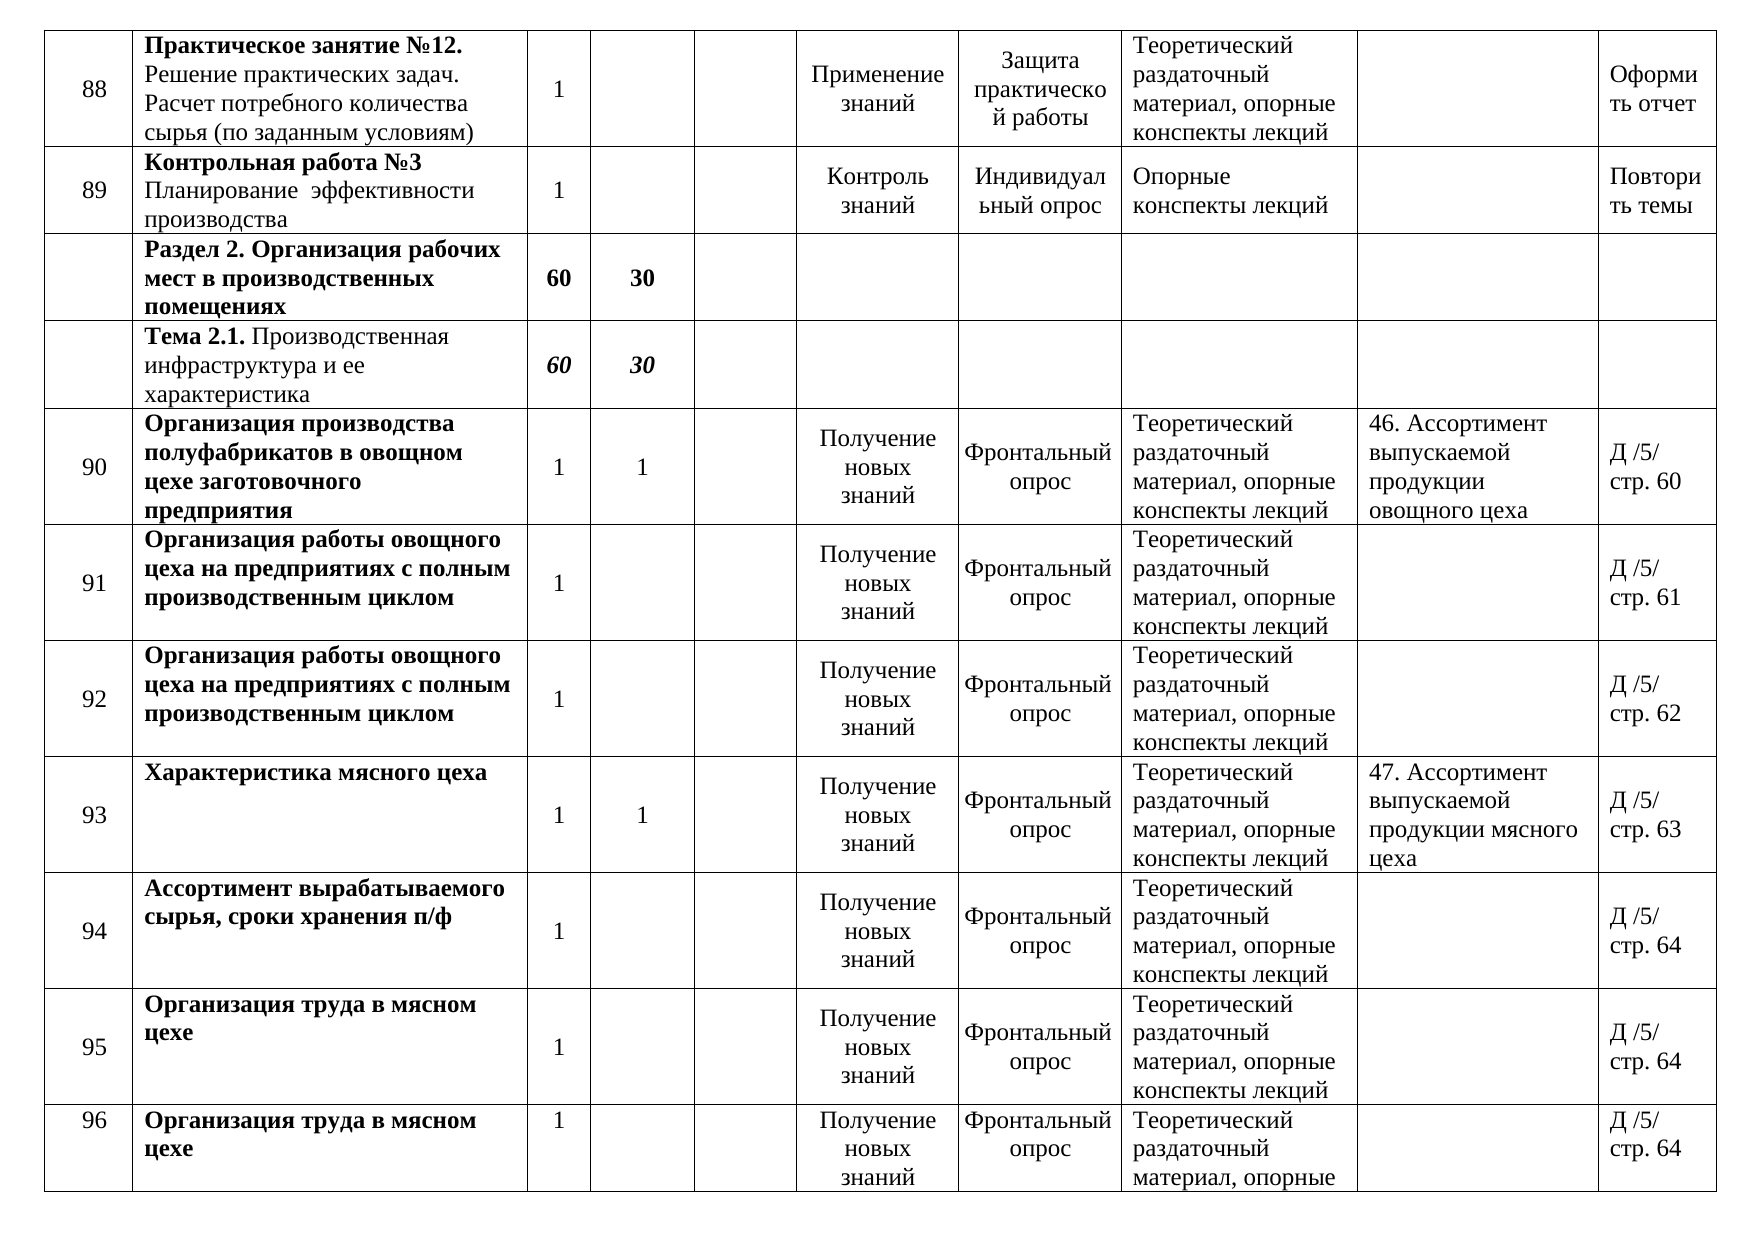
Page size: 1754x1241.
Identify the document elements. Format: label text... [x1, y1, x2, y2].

table_cell Д /5/ стр. 61 [1599, 525, 1716, 639]
table_cell Контроль знаний [797, 147, 958, 233]
table_cell Д /5/ стр. 62 [1599, 641, 1716, 756]
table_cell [1122, 31, 1357, 146]
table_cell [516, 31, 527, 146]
table_cell [797, 321, 958, 407]
table_cell Индивидуальный опрос [959, 147, 1121, 233]
table_cell 60 [528, 234, 590, 320]
table_cell 88 [45, 31, 132, 146]
table_cell [591, 147, 694, 233]
table_cell [695, 757, 796, 872]
table_cell 46. Ассортимент выпускаемой продукции овощного цеха [1358, 409, 1598, 523]
table_cell Тема 2.1. Производственная инфраструктура и ее характеристика [133, 321, 527, 407]
table_cell Получение новых знаний [797, 989, 958, 1104]
table_cell 1 [528, 989, 590, 1104]
table_cell Д /5/ стр. 64 [1599, 989, 1716, 1104]
table_cell 47. Ассортимент выпускаемой продукции мясного цеха [1358, 757, 1598, 872]
table_cell Получение новых знаний [797, 873, 958, 988]
table_cell [695, 989, 796, 1104]
table_cell Получение новых знаний [797, 757, 958, 872]
table_cell 1 [528, 525, 590, 639]
table_cell [695, 641, 796, 756]
table_cell 1 [528, 409, 590, 523]
table_cell 90 [45, 409, 132, 523]
table_cell [1358, 525, 1598, 639]
table_cell Д /5/ стр. 60 [1599, 409, 1716, 523]
table_cell Теоретический раздаточный материал, опорные конспекты лекций [1122, 525, 1357, 639]
table_cell [1358, 321, 1598, 407]
table_cell Организация труда в мясном цехе [133, 989, 527, 1104]
table_cell 1 [528, 1105, 590, 1191]
table_cell [959, 234, 1121, 320]
table_cell [591, 1105, 694, 1191]
table_cell Ассортимент вырабатываемого сырья, сроки хранения п/ф [133, 873, 527, 988]
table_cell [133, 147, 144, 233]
table_cell [1122, 234, 1357, 320]
table_cell Характеристика мясного цеха [133, 757, 527, 872]
table_cell Д /5/ стр. 64 [1599, 1105, 1716, 1191]
table_cell [959, 321, 1121, 407]
table_cell [695, 31, 796, 146]
table_cell [695, 873, 796, 988]
table_cell Фронтальный опрос [959, 873, 1121, 988]
table_cell Повторить темы [1599, 147, 1716, 233]
table_cell 94 [45, 873, 132, 988]
table_cell [591, 641, 694, 756]
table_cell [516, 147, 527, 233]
table_cell [1358, 31, 1598, 146]
table_cell [1358, 234, 1598, 320]
table_cell [1599, 234, 1716, 320]
table_cell Теоретический раздаточный материал, опорные конспекты лекций [1122, 641, 1357, 756]
table_cell Фронтальный опрос [959, 989, 1121, 1104]
table_cell [1358, 989, 1598, 1104]
table_cell 1 [528, 873, 590, 988]
table_cell [695, 234, 796, 320]
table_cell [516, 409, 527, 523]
table_cell 30 [591, 234, 694, 320]
table_cell 1 [528, 757, 590, 872]
table_cell 92 [45, 641, 132, 756]
table_cell Фронтальный опрос [959, 757, 1121, 872]
table_cell [591, 525, 694, 639]
table_cell [591, 31, 694, 146]
table_cell [591, 989, 694, 1104]
table_cell [695, 409, 796, 523]
table_cell 1 [591, 409, 694, 523]
table_cell Применение знаний [797, 31, 958, 146]
table_cell [797, 234, 958, 320]
table_cell Оформить отчет [1599, 31, 1716, 146]
table_cell 30 [591, 321, 694, 407]
table_cell 93 [45, 757, 132, 872]
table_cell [959, 31, 1121, 146]
table_cell [45, 234, 132, 320]
table_cell Теоретический раздаточный материал, опорные конспекты лекций [1122, 873, 1357, 988]
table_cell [1122, 989, 1357, 1104]
table_cell Получение новых знаний [797, 525, 958, 639]
table_cell 96 [45, 1105, 132, 1191]
table_cell [1358, 873, 1598, 988]
table_cell 91 [45, 525, 132, 639]
table_cell 1 [528, 31, 590, 146]
table_cell 89 [45, 147, 132, 233]
table_cell [1599, 321, 1716, 407]
table_cell [695, 321, 796, 407]
table_cell 1 [591, 757, 694, 872]
table_cell Фронтальный опрос [959, 1105, 1121, 1191]
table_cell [1122, 1105, 1357, 1191]
table_cell [1122, 321, 1357, 407]
table_cell Организация работы овощного цеха на предприятиях с полным производственным циклом [133, 525, 527, 639]
table_cell Опорные конспекты лекций [1122, 147, 1357, 233]
table_cell 60 [528, 321, 590, 407]
table_cell [45, 321, 132, 407]
table_cell Теоретический раздаточный материал, опорные конспекты лекций [1122, 409, 1357, 523]
table_cell [1358, 147, 1598, 233]
table_cell Д /5/ стр. 64 [1599, 873, 1716, 988]
table_cell 1 [528, 147, 590, 233]
table_cell 1 [528, 641, 590, 756]
table_cell Организация работы овощного цеха на предприятиях с полным производственным циклом [133, 641, 527, 756]
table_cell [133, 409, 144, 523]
table_cell [1358, 1105, 1598, 1191]
table_cell [591, 873, 694, 988]
table_cell Фронтальный опрос [959, 409, 1121, 523]
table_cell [133, 1105, 527, 1191]
table_cell [695, 525, 796, 639]
table_cell [695, 147, 796, 233]
table_cell Получение новых знаний [797, 641, 958, 756]
table_cell Фронтальный опрос [959, 525, 1121, 639]
table_cell Раздел 2. Организация рабочих мест в производственных помещениях [133, 234, 527, 320]
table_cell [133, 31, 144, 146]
table_cell 95 [45, 989, 132, 1104]
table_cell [797, 1105, 958, 1191]
table_cell Теоретический раздаточный материал, опорные конспекты лекций [1122, 757, 1357, 872]
table_cell Получение новых знаний [797, 409, 958, 523]
table_cell [695, 1105, 796, 1191]
table_cell Д /5/ стр. 63 [1599, 757, 1716, 872]
table_cell [1358, 641, 1598, 756]
table_cell Фронтальный опрос [959, 641, 1121, 756]
